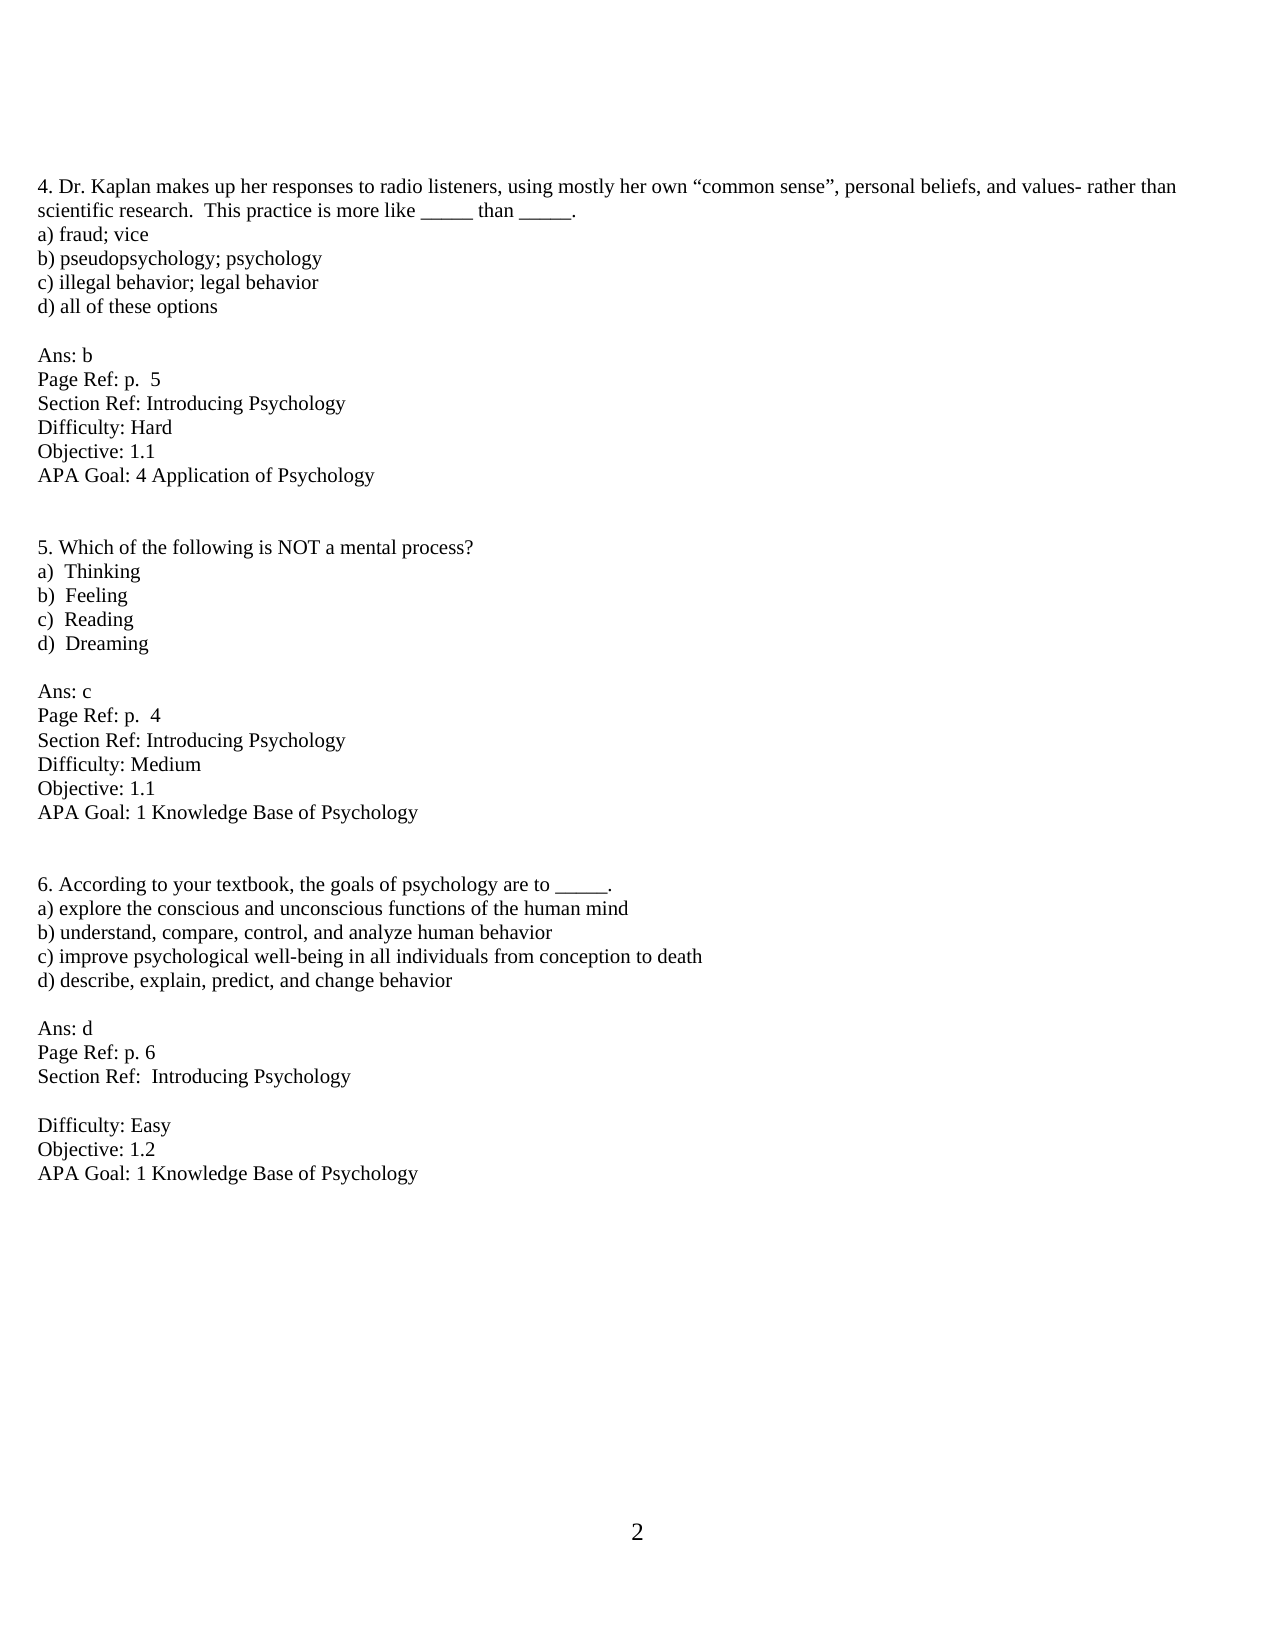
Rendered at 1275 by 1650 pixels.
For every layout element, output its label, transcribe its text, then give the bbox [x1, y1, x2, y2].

text Ans: c [37, 679, 1238, 703]
text 5. Which of the following is NOT a mental process? [37, 535, 1238, 559]
text b) Feeling [37, 583, 1238, 607]
text c) improve psychological well-being in all individuals from conception to death [37, 944, 1238, 968]
text Section Ref: Introducing Psychology [37, 1064, 1238, 1088]
text b) understand, compare, control, and analyze human behavior [37, 920, 1238, 944]
text APA Goal: 4 Application of Psychology [37, 463, 1238, 487]
text c) Reading [37, 607, 1238, 631]
text Difficulty: Easy [37, 1112, 1238, 1137]
text Page Ref: p. 5 [37, 367, 1238, 391]
text Ans: b [37, 342, 1238, 367]
text a) fraud; vice [37, 222, 1238, 246]
text Section Ref: Introducing Psychology [37, 391, 1238, 415]
text c) illegal behavior; legal behavior [37, 270, 1238, 294]
text Difficulty: Medium [37, 752, 1238, 776]
text d) all of these options [37, 294, 1238, 318]
text Page Ref: p. 4 [37, 703, 1238, 727]
text Objective: 1.2 [37, 1137, 1238, 1161]
text Page Ref: p. 6 [37, 1040, 1238, 1064]
text APA Goal: 1 Knowledge Base of Psychology [37, 1161, 1238, 1185]
text a) explore the conscious and unconscious functions of the human mind [37, 896, 1238, 920]
text d) describe, explain, predict, and change behavior [37, 968, 1238, 992]
text Difficulty: Hard [37, 415, 1238, 439]
text Objective: 1.1 [37, 776, 1238, 800]
text 6. According to your textbook, the goals of psychology are to _____. [37, 872, 1238, 896]
text b) pseudopsychology; psychology [37, 246, 1238, 270]
text Ans: d [37, 1016, 1238, 1040]
text a) Thinking [37, 559, 1238, 583]
text 4. Dr. Kaplan makes up her responses to radio listeners, using mostly her own “common sense”, personal beliefs, and values- rather than scientific research. This practice is more like _____ than _____. [37, 174, 1238, 222]
text d) Dreaming [37, 631, 1238, 655]
text APA Goal: 1 Knowledge Base of Psychology [37, 800, 1238, 824]
text Objective: 1.1 [37, 439, 1238, 463]
text Section Ref: Introducing Psychology [37, 727, 1238, 752]
